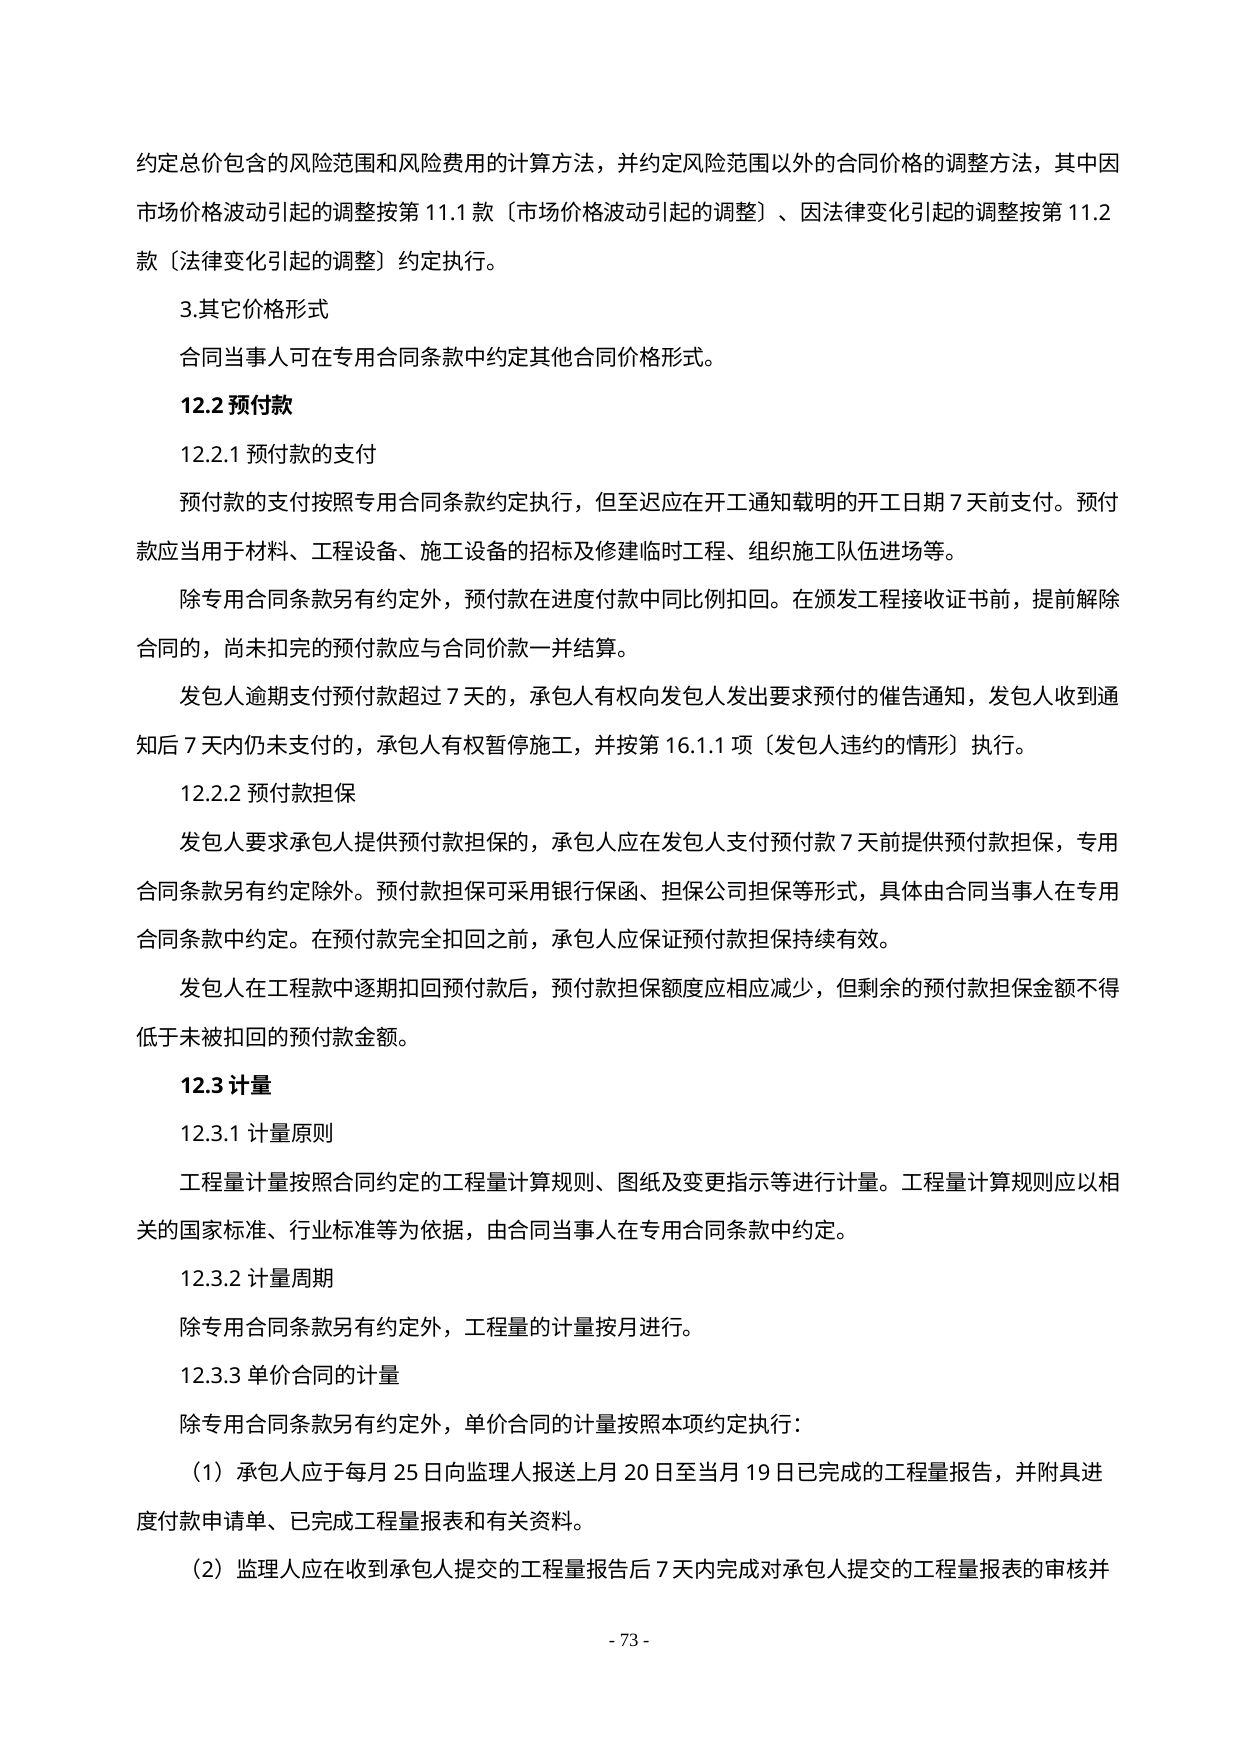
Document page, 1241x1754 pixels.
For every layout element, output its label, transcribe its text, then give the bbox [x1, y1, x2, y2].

text 发包人要求承包人提供预付款担保的，承包人应在发包人支付预付款7天前提供预付款担保，专用合同条款另有约定除外。预付款担保可采用银行保函、担保公司担保等形式，具体由合同当事人在专用合同条款中约定。在预付款完全扣回之前，承包人应保证预付款担保持续有效。 [136, 824, 1122, 954]
text 除专用合同条款另有约定外，预付款在进度付款中同比例扣回。在颁发工程接收证书前，提前解除合同的，尚未扣完的预付款应与合同价款一并结算。 [136, 582, 1122, 663]
text 除专用合同条款另有约定外，单价合同的计量按照本项约定执行： [136, 1406, 1122, 1439]
text 12.2.1预付款的支付 [136, 437, 1122, 469]
text 12.3.3 单价合同的计量 [136, 1358, 1122, 1390]
text 预付款的支付按照专用合同条款约定执行，但至迟应在开工通知载明的开工日期7天前支付。预付款应当用于材料、工程设备、施工设备的招标及修建临时工程、组织施工队伍进场等。 [136, 485, 1122, 566]
text 发包人在工程款中逐期扣回预付款后，预付款担保额度应相应减少，但剩余的预付款担保金额不得低于未被扣回的预付款金额。 [136, 970, 1122, 1052]
text 工程量计量按照合同约定的工程量计算规则、图纸及变更指示等进行计量。工程量计算规则应以相关的国家标准、行业标准等为依据，由合同当事人在专用合同条款中约定。 [136, 1164, 1122, 1245]
text （1）承包人应于每月25日向监理人报送上月20日至当月19日已完成的工程量报告，并附具进度付款申请单、已完成工程量报表和有关资料。 [136, 1454, 1122, 1536]
text 12.2.2 预付款担保 [136, 776, 1122, 809]
text 12.3.1 计量原则 [136, 1116, 1122, 1148]
text 合同当事人可在专用合同条款中约定其他合同价格形式。 [136, 340, 1122, 372]
text 发包人逾期支付预付款超过7天的，承包人有权向发包人发出要求预付的催告通知，发包人收到通知后7天内仍未支付的，承包人有权暂停施工，并按第16.1.1项〔发包人违约的情形〕执行。 [136, 679, 1122, 760]
subtitle 12.2预付款 [136, 388, 1122, 421]
text 12.3.2 计量周期 [136, 1261, 1122, 1294]
subtitle 12.3计量 [136, 1067, 1122, 1100]
subtitle 3.其它价格形式 [136, 292, 1122, 324]
text 除专用合同条款另有约定外，工程量的计量按月进行。 [136, 1309, 1122, 1342]
